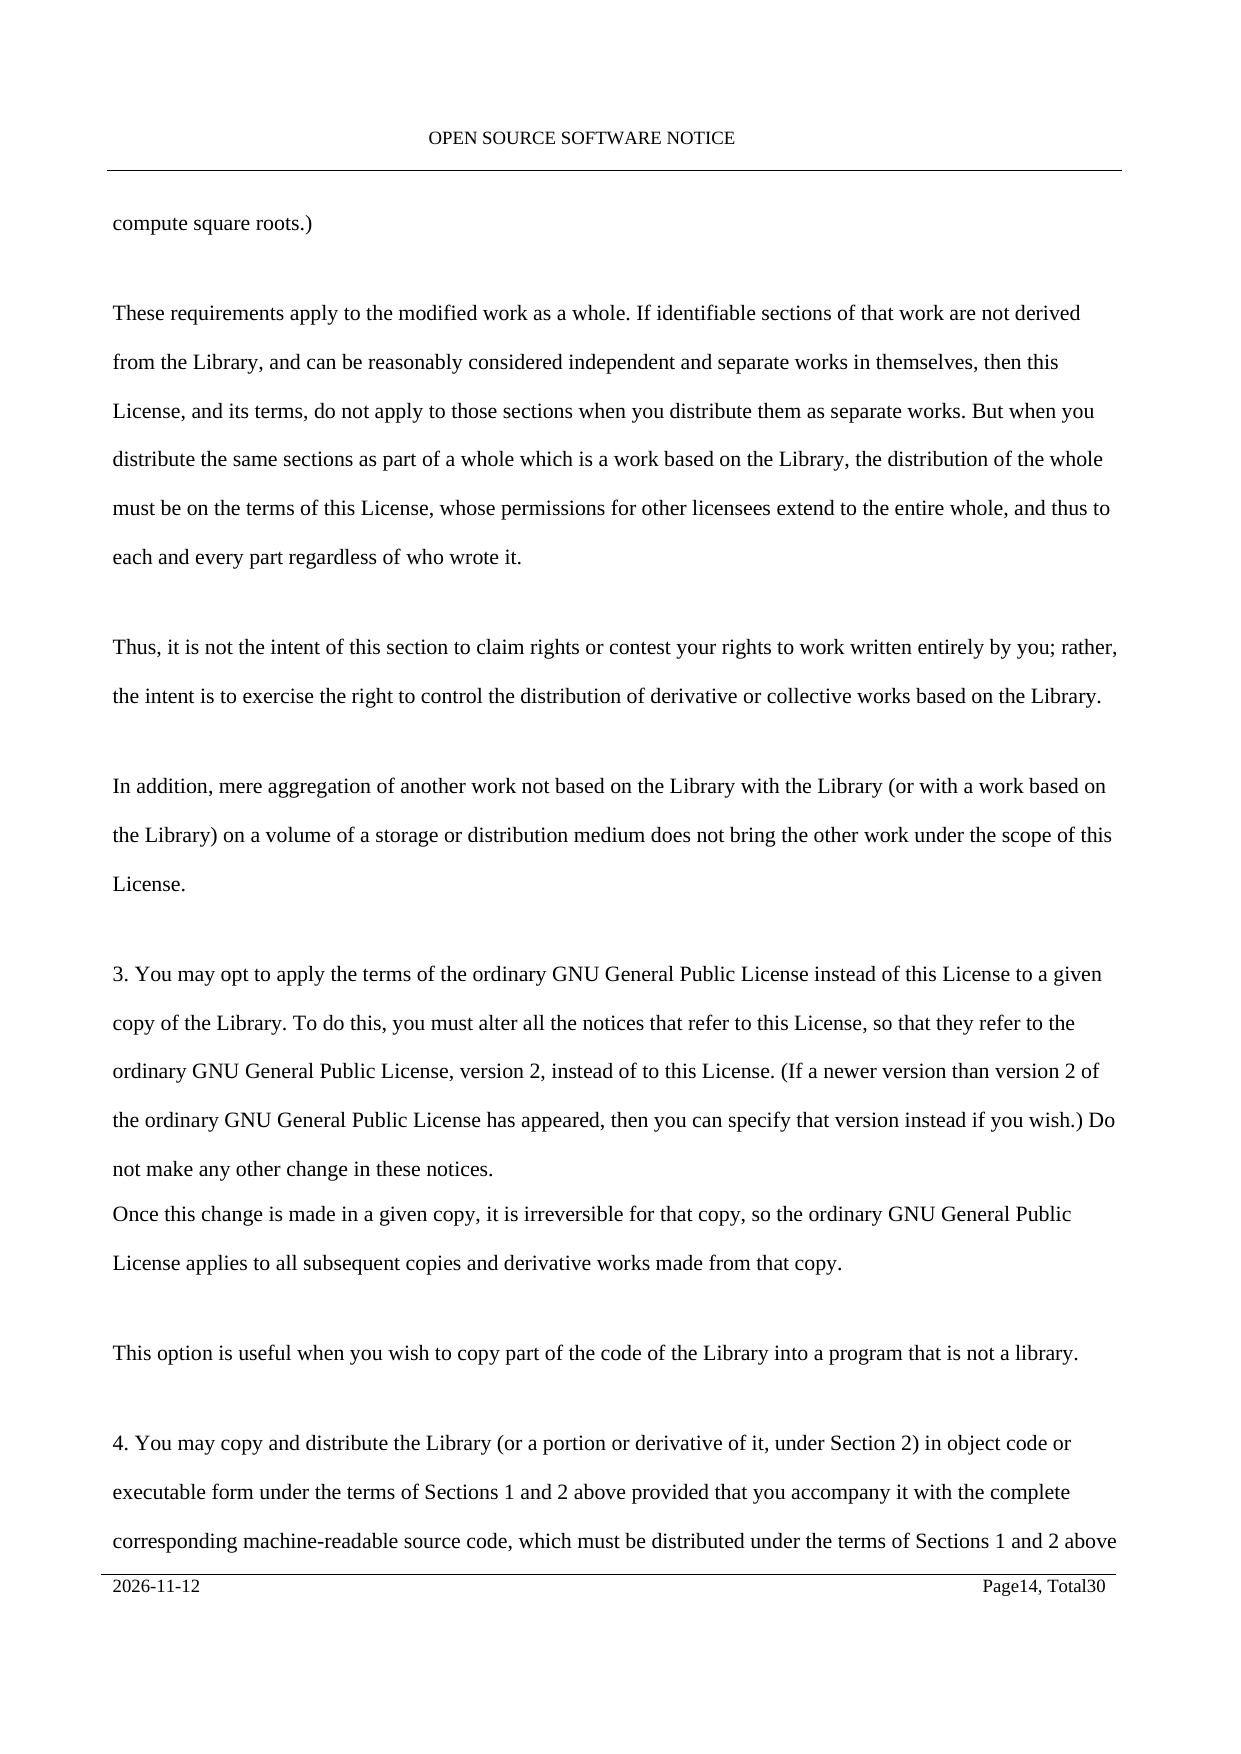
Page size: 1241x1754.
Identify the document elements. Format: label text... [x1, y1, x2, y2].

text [112, 1426, 1128, 1556]
text 3. You may opt to apply the terms of the ordinary GNU General Public License instead of this License to a given copy of the Library. To do this, you must alter all the notices that refer to this License, so that they refer to the ordinary GNU General Public License, version 2, instead of to this License. (If a newer version than version 2 of the ordinary GNU General Public License has appeared, then you can specify that version instead if you wish.) Do not make any other change in these notices. [112, 957, 1128, 1185]
text Once this change is made in a given copy, it is irreversible for that copy, so the ordinary GNU General Public License applies to all subsequent copies and derivative works made from that copy. [112, 1197, 1128, 1278]
text Thus, it is not the intent of this section to claim rights or contest your rights to work written entirely by you; rather, the intent is to exercise the right to control the distribution of derivative or collective works based on the Library. [112, 631, 1128, 712]
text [112, 206, 1128, 239]
text These requirements apply to the modified work as a whole. If identifiable sections of that work are not derived from the Library, and can be reasonably considered independent and separate works in themselves, then this License, and its terms, do not apply to those sections when you distribute them as separate works. But when you distribute the same sections as part of a whole which is a work based on the Library, the distribution of the whole must be on the terms of this License, whose permissions for other licensees extend to the entire whole, and thus to each and every part regardless of who wrote it. [112, 297, 1128, 573]
text This option is useful when you wish to copy part of the code of the Library into a program that is not a library. [112, 1336, 1128, 1369]
text In addition, mere aggregation of another work not based on the Library with the Library (or with a work based on the Library) on a volume of a storage or distribution medium does not bring the other work under the scope of this License. [112, 769, 1128, 899]
